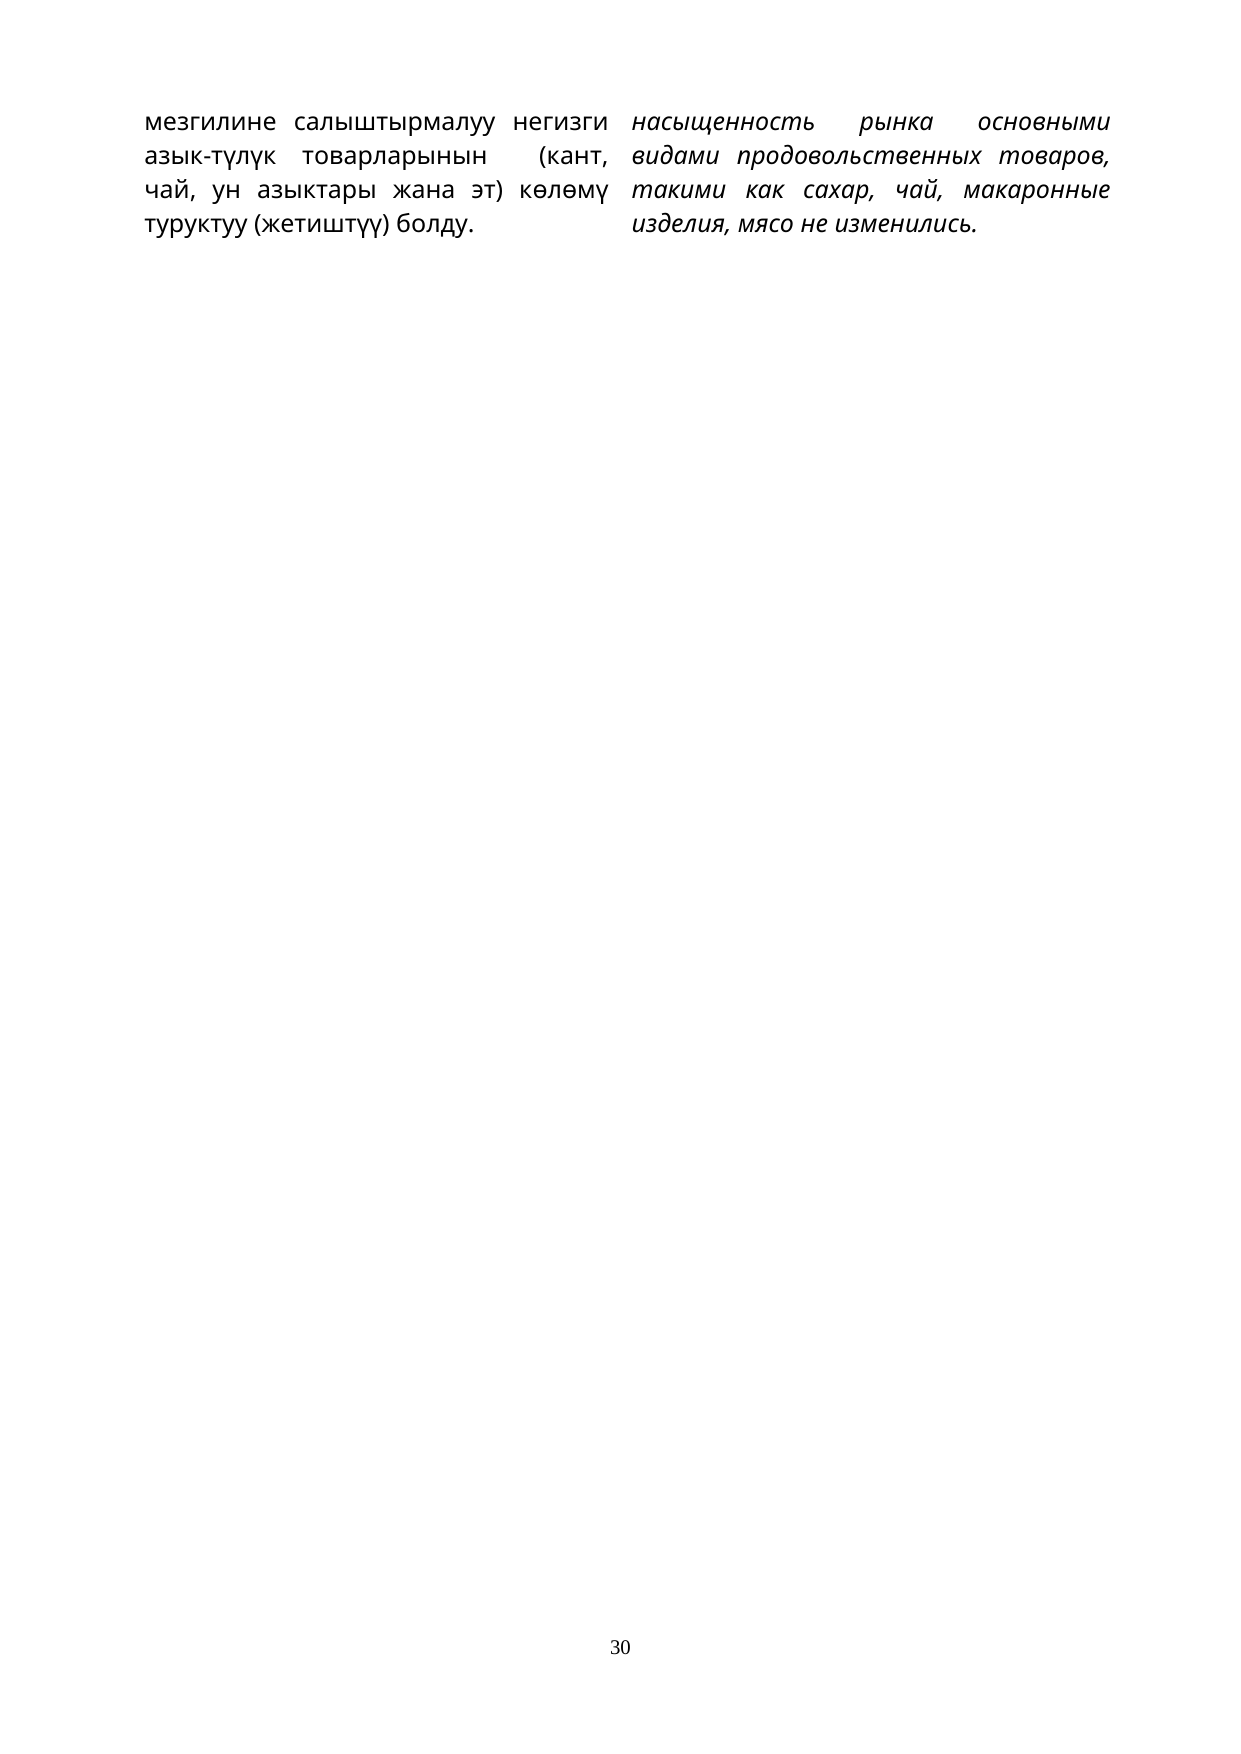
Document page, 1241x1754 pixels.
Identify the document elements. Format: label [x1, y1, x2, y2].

table_cell [620, 104, 1122, 240]
table_cell [133, 104, 620, 240]
